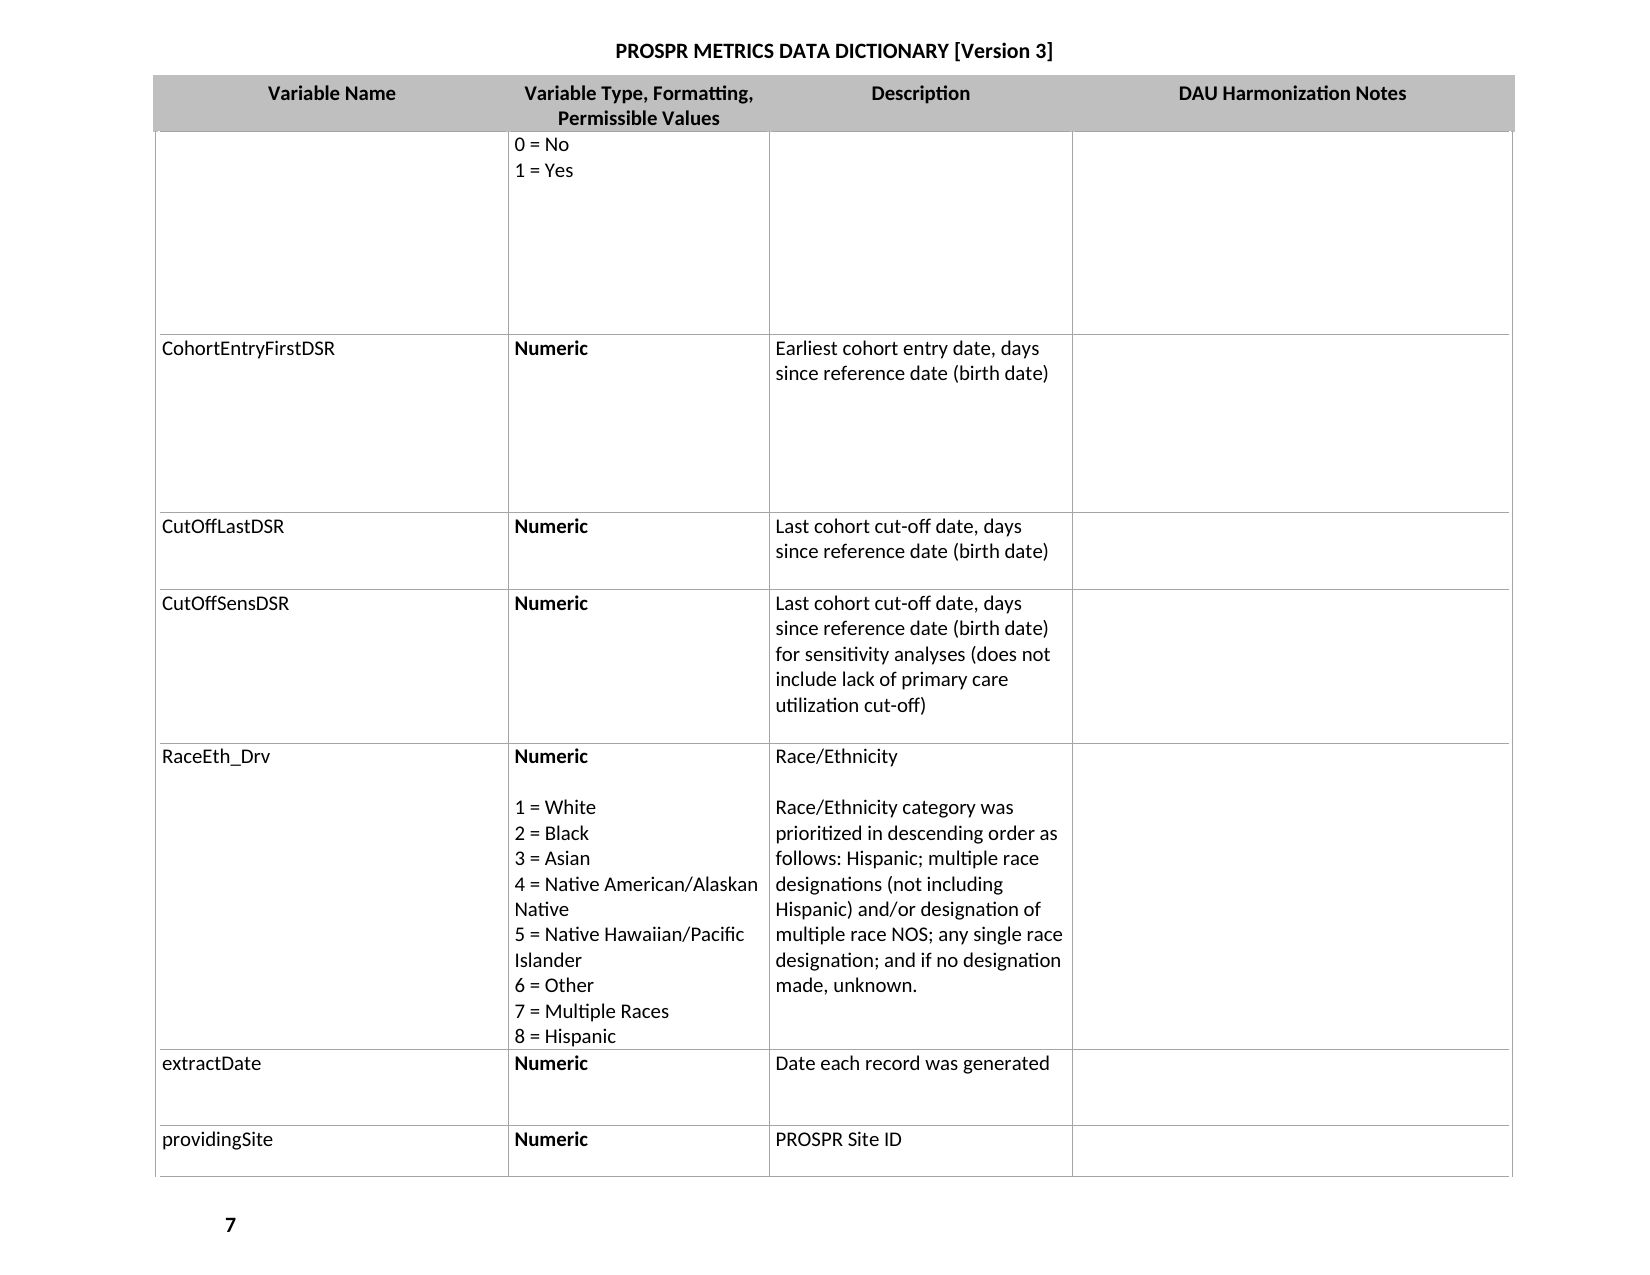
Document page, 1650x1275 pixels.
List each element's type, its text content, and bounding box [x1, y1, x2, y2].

table_cell PROSPR Site ID [770, 1126, 1072, 1176]
table_cell Numeric [509, 1050, 769, 1125]
table_cell Numeric [509, 513, 769, 589]
table_cell [1073, 1125, 1512, 1176]
table_cell CutOffLastDSR [156, 512, 508, 589]
table_header Variable Name [158, 80, 506, 131]
table_cell extractDate [156, 1049, 508, 1125]
table_cell Earliest cohort entry date, days since reference date (birth date) [770, 335, 1072, 512]
table_header Description [772, 80, 1070, 131]
table_cell [1073, 334, 1512, 512]
table_cell Numeric 1 = White 2 = Black 3 = Asian 4 = Native American/Alaskan Native 5 = Native Hawaiian/Pacific Islander 6 = Other 7 = Multiple Races 8 = Hispanic [509, 744, 769, 1049]
table_cell Numeric [509, 1126, 769, 1176]
table_cell CutOffSensDSR [156, 589, 508, 743]
table_header Variable Type, Formatting, Permissible Values [511, 80, 767, 131]
table_cell Date each record was generated [770, 1050, 1072, 1125]
table_cell Numeric [509, 335, 769, 512]
table_cell [1073, 589, 1512, 743]
table_cell CohortEntryFirstDSR [156, 334, 508, 512]
table_cell Race/Ethnicity Race/Ethnicity category was prioritized in descending order as follows: Hispanic; multiple race designations (not including Hispanic) and/or designation of multiple race NOS; any single race designation; and if no designation made, unknown. [770, 744, 1072, 1049]
table_cell providingSite [156, 1125, 508, 1176]
table_cell Last cohort cut-off date, days since reference date (birth date) for sensitivity analyses (does not include lack of primary care utilization cut-off) [770, 590, 1072, 743]
table_cell RaceEth_Drv [156, 743, 508, 1049]
table_cell Numeric [509, 590, 769, 743]
table_cell [1073, 1049, 1512, 1125]
table_header DAU Harmonization Notes [1075, 80, 1511, 131]
table_cell [1073, 743, 1512, 1049]
table_cell Last cohort cut-off date, days since reference date (birth date) [770, 513, 1072, 589]
table_cell [1073, 512, 1512, 589]
